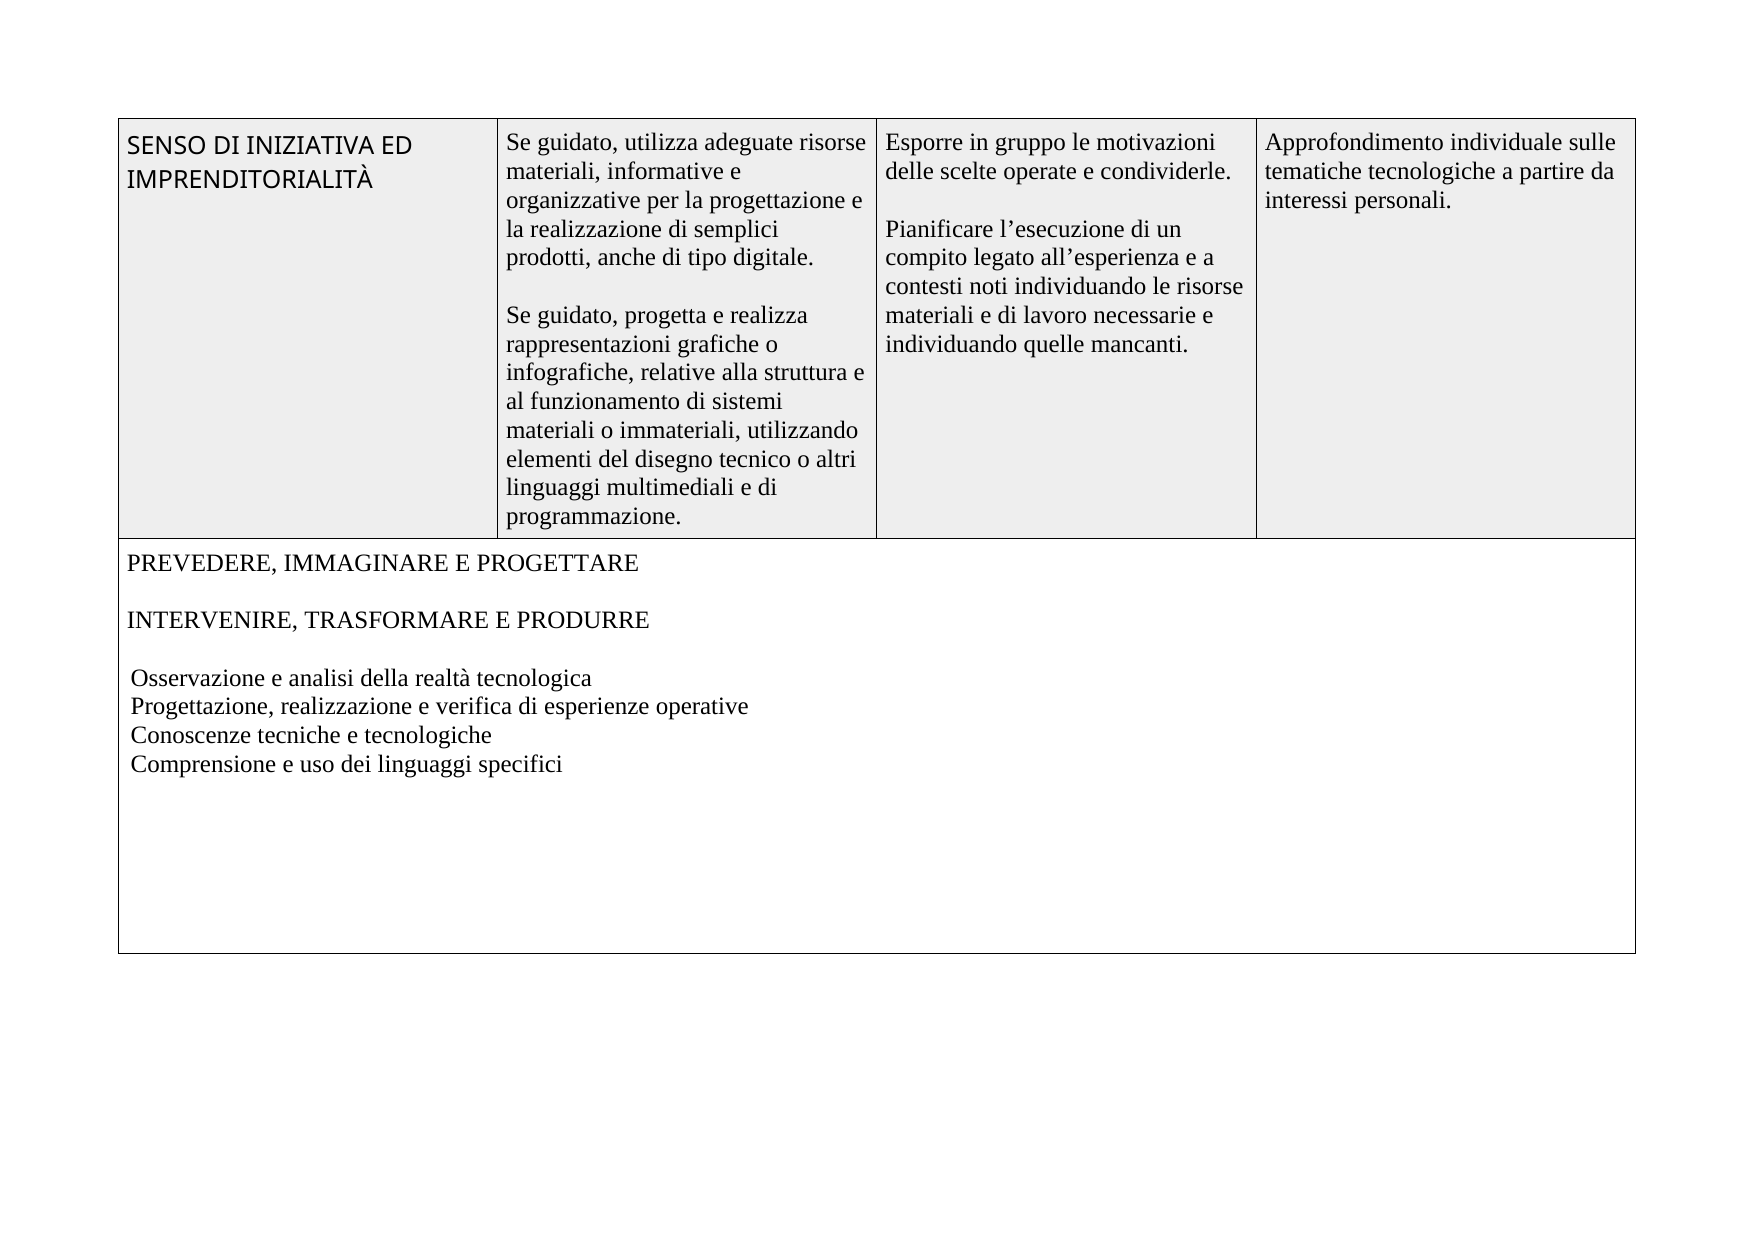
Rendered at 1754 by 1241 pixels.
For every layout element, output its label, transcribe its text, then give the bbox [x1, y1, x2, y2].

table_cell SENSO DI INIZIATIVA ED IMPRENDITORIALITÀ [119, 119, 497, 538]
table_cell Approfondimento individuale sulle tematiche tecnologiche a partire da interessi personali. [1257, 119, 1635, 538]
table_cell Esporre in gruppo le motivazioni delle scelte operate e condividerle. Pianificare l’esecuzione di un compito legato all’esperienza e a contesti noti individuando le risorse materiali e di lavoro necessarie e individuando quelle mancanti. [877, 119, 1256, 538]
table_cell Se guidato, utilizza adeguate risorse materiali, informative e organizzative per la progettazione e la realizzazione di semplici prodotti, anche di tipo digitale. Se guidato, progetta e realizza rappresentazioni grafiche o infografiche, relative alla struttura e al funzionamento di sistemi materiali o immateriali, utilizzando elementi del disegno tecnico o altri linguaggi multimediali e di programmazione. [498, 119, 876, 538]
table_cell PREVEDERE, IMMAGINARE E PROGETTARE INTERVENIRE, TRASFORMARE E PRODURRE Osservazione e analisi della realtà tecnologica Progettazione, realizzazione e verifica di esperienze operative Conoscenze tecniche e tecnologiche Comprensione e uso dei linguaggi specifici [119, 539, 1635, 953]
